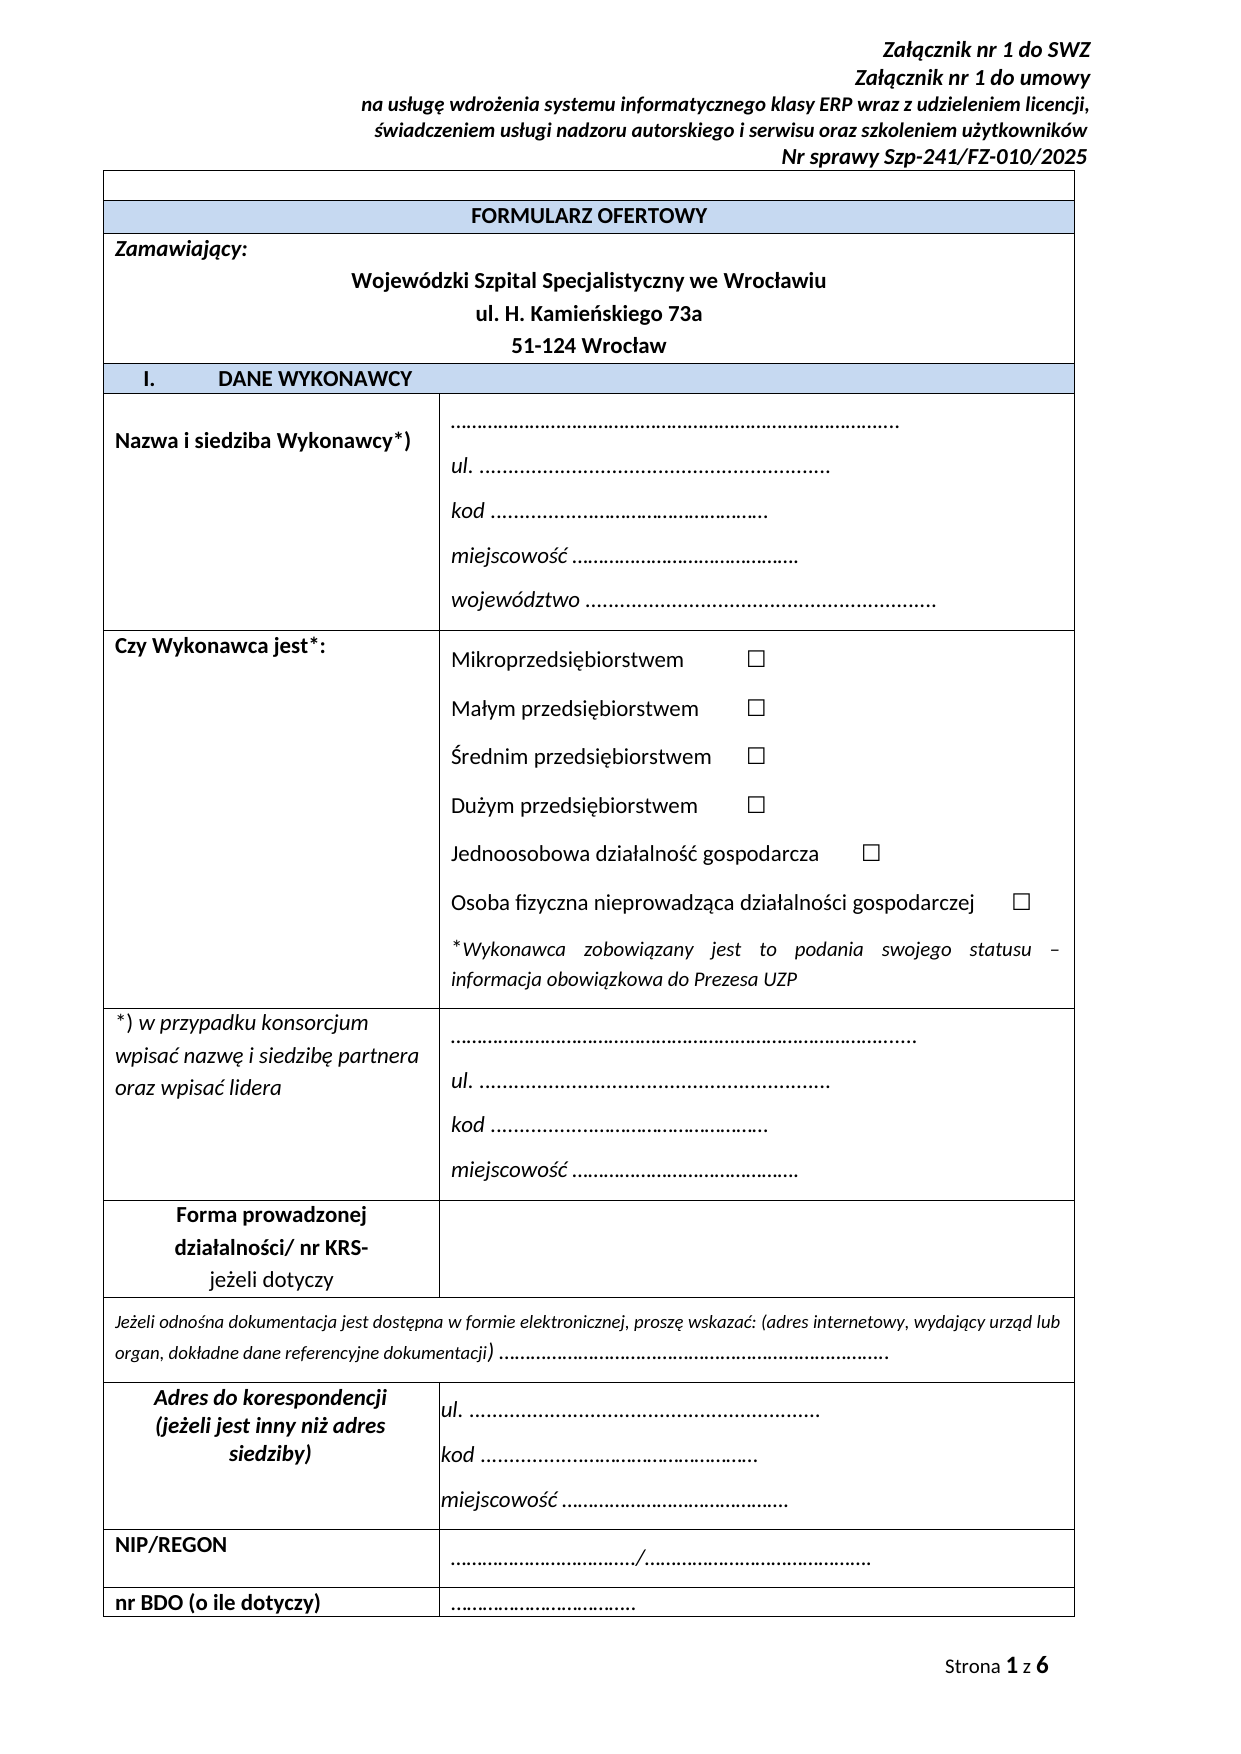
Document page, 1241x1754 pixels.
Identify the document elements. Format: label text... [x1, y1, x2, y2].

table_cell …………………………….. [440, 1588, 1074, 1616]
table_cell ………………………………………………………………………....... ul. ............................................................. kod ..................…………………………… miejscowość ……………………………………. [440, 1009, 1074, 1199]
table_cell ……………………………../……………………………………. [440, 1530, 1074, 1587]
table_cell Czy Wykonawca jest*: [104, 631, 439, 1007]
table_cell ul. ............................................................. kod ..................…………………………… miejscowość ……………………………………. [440, 1383, 1074, 1529]
table_cell [440, 1201, 1074, 1297]
table_cell Jeżeli odnośna dokumentacja jest dostępna w formie elektronicznej, proszę wskazać: (adres internetowy, wydający urząd lub organ, dokładne dane referencyjne dokumentacji) ……………………………………………………………….. [104, 1298, 1074, 1382]
table_cell NIP/REGON [104, 1530, 439, 1587]
table_cell Adres do korespondencji (jeżeli jest inny niż adres siedziby) [104, 1383, 439, 1529]
table_cell FORMULARZ OFERTOWY [104, 201, 1074, 233]
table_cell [104, 1588, 439, 1616]
table_cell *) w przypadku konsorcjum wpisać nazwę i siedzibę partnera oraz wpisać lidera [104, 1009, 439, 1199]
table_cell ……………………………………………………………………….... ul. ............................................................. kod ..................…………………………… miejscowość ……………………………………. województwo ............................................................. [440, 394, 1074, 630]
table_cell Zamawiający: Wojewódzki Szpital Specjalistyczny we Wrocławiu ul. H. Kamieńskiego 73a 51-124 Wrocław [104, 234, 1074, 363]
table_cell Mikroprzedsiębiorstwem ☐ Małym przedsiębiorstwem ☐ Średnim przedsiębiorstwem ☐ Dużym przedsiębiorstwem ☐ Jednoosobowa działalność gospodarcza ☐ Osoba fizyczna nieprowadząca działalności gospodarczej ☐ *Wykonawca zobowiązany jest to podania swojego statusu – informacja obowiązkowa do Prezesa UZP [440, 631, 1074, 1007]
table_header [104, 171, 1074, 200]
table_cell DANE WYKONAWCY [104, 364, 1074, 393]
table_cell Forma prowadzonej działalności/ nr KRS- jeżeli dotyczy [104, 1201, 439, 1297]
table_cell Nazwa i siedziba Wykonawcy*) [104, 394, 439, 630]
